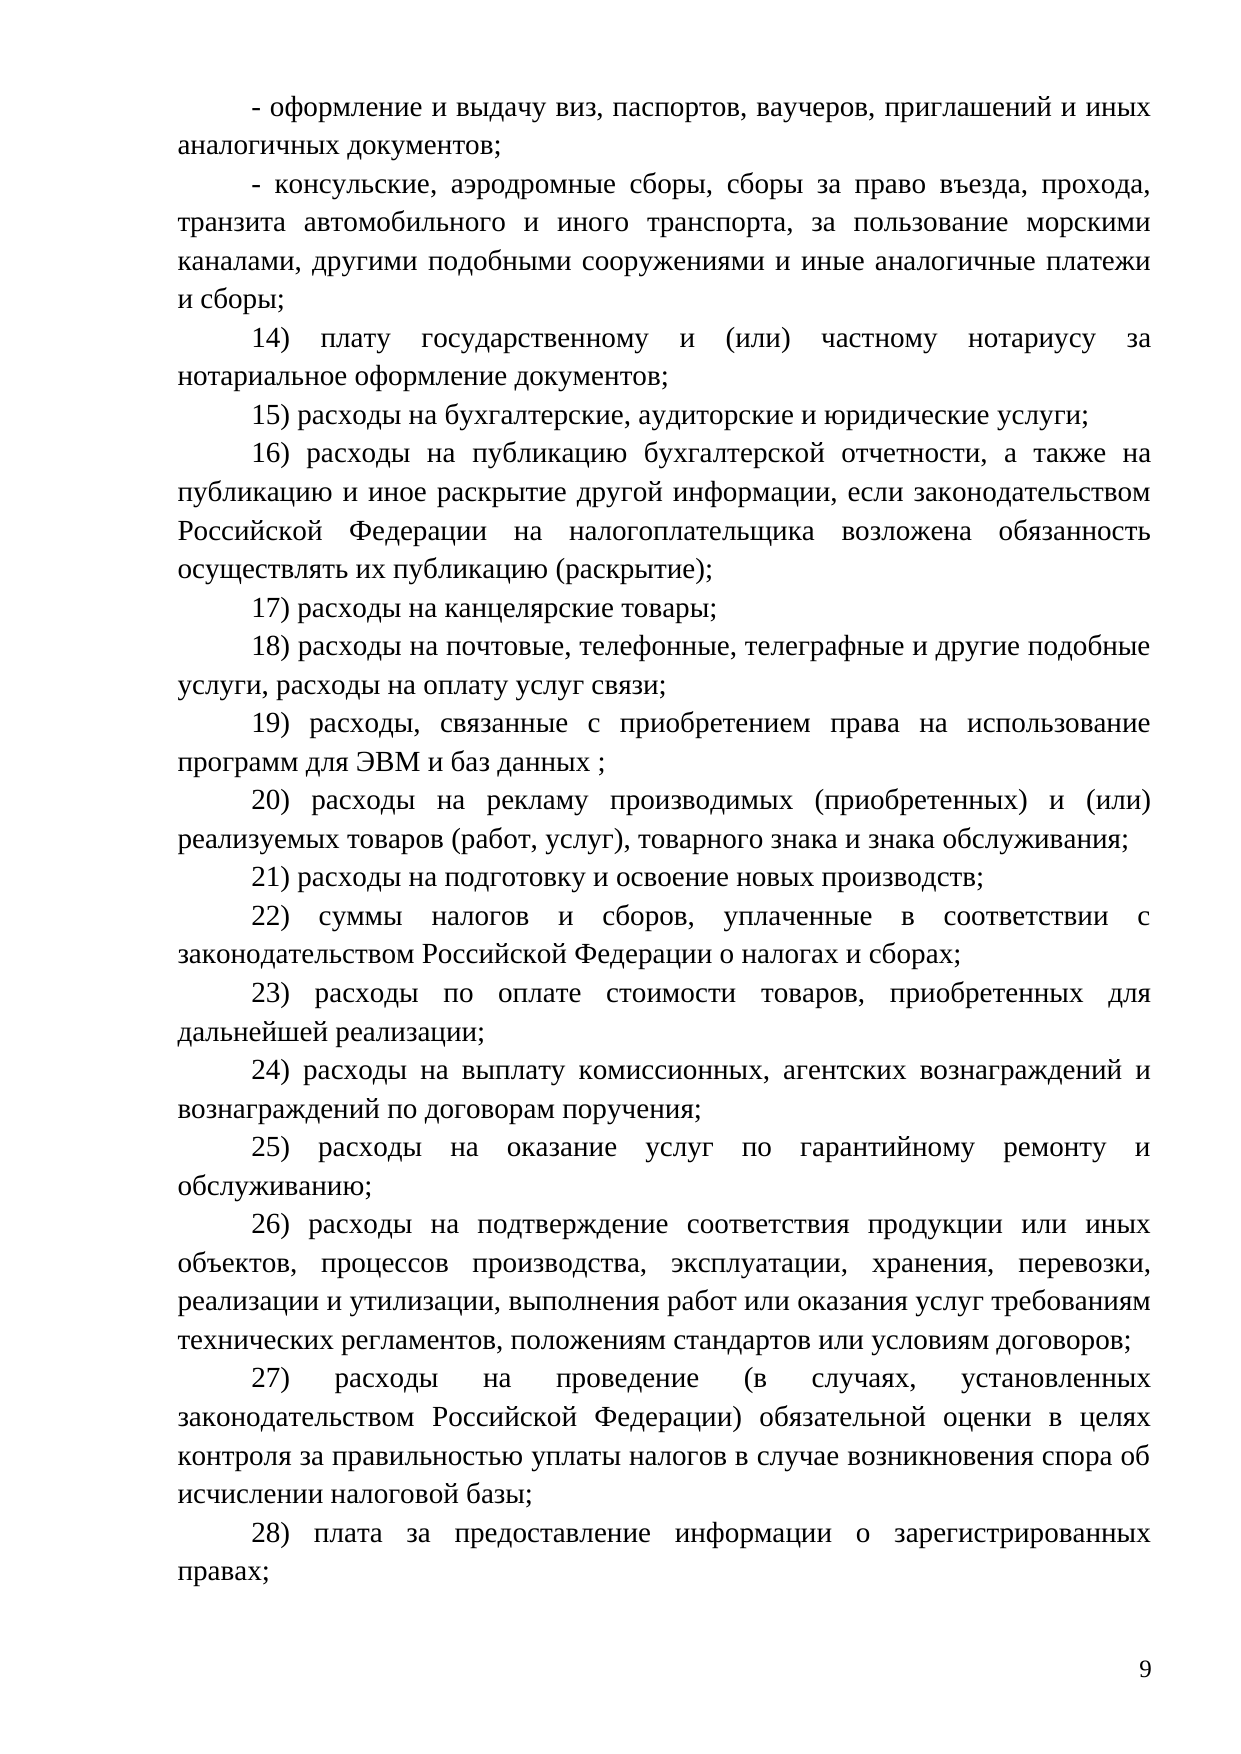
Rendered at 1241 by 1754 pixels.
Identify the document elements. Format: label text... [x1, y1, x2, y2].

text 23) расходы по оплате стоимости товаров, приобретенных для дальнейшей реализации; [177, 975, 1152, 1047]
text 17) расходы на канцелярские товары; [177, 590, 1152, 623]
text 19) расходы, связанные с приобретением права на использование программ для ЭВМ и баз данных ; [177, 705, 1152, 777]
text 27) расходы на проведение (в случаях, установленных законодательством Российской Федерации) обязательной оценки в целях контроля за правильностью уплаты налогов в случае возникновения спора об исчислении налоговой базы; [177, 1361, 1152, 1510]
text 18) расходы на почтовые, телефонные, телеграфные и другие подобные услуги, расходы на оплату услуг связи; [177, 628, 1152, 700]
text - консульские, аэродромные сборы, сборы за право въезда, прохода, транзита автомобильного и иного транспорта, за пользование морскими каналами, другими подобными сооружениями и иные аналогичные платежи и сборы; [177, 166, 1152, 315]
text 24) расходы на выплату комиссионных, агентских вознаграждений и вознаграждений по договорам поручения; [177, 1052, 1152, 1124]
text 28) плата за предоставление информации о зарегистрированных правах; [177, 1515, 1152, 1587]
text 16) расходы на публикацию бухгалтерской отчетности, а также на публикацию и иное раскрытие другой информации, если законодательством Российской Федерации на налогоплательщика возложена обязанность осуществлять их публикацию (раскрытие); [177, 436, 1152, 585]
text 15) расходы на бухгалтерские, аудиторские и юридические услуги; [177, 397, 1152, 431]
text - оформление и выдачу виз, паспортов, ваучеров, приглашений и иных аналогичных документов; [177, 89, 1152, 161]
text 21) расходы на подготовку и освоение новых производств; [177, 859, 1152, 893]
text 14) плату государственному и (или) частному нотариусу за нотариальное оформление документов; [177, 320, 1152, 392]
text 25) расходы на оказание услуг по гарантийному ремонту и обслуживанию; [177, 1129, 1152, 1201]
text 22) суммы налогов и сборов, уплаченные в соответствии с законодательством Российской Федерации о налогах и сборах; [177, 898, 1152, 970]
text 20) расходы на рекламу производимых (приобретенных) и (или) реализуемых товаров (работ, услуг), товарного знака и знака обслуживания; [177, 782, 1152, 854]
text 26) расходы на подтверждение соответствия продукции или иных объектов, процессов производства, эксплуатации, хранения, перевозки, реализации и утилизации, выполнения работ или оказания услуг требованиям технических регламентов, положениям стандартов или условиям договоров; [177, 1206, 1152, 1356]
